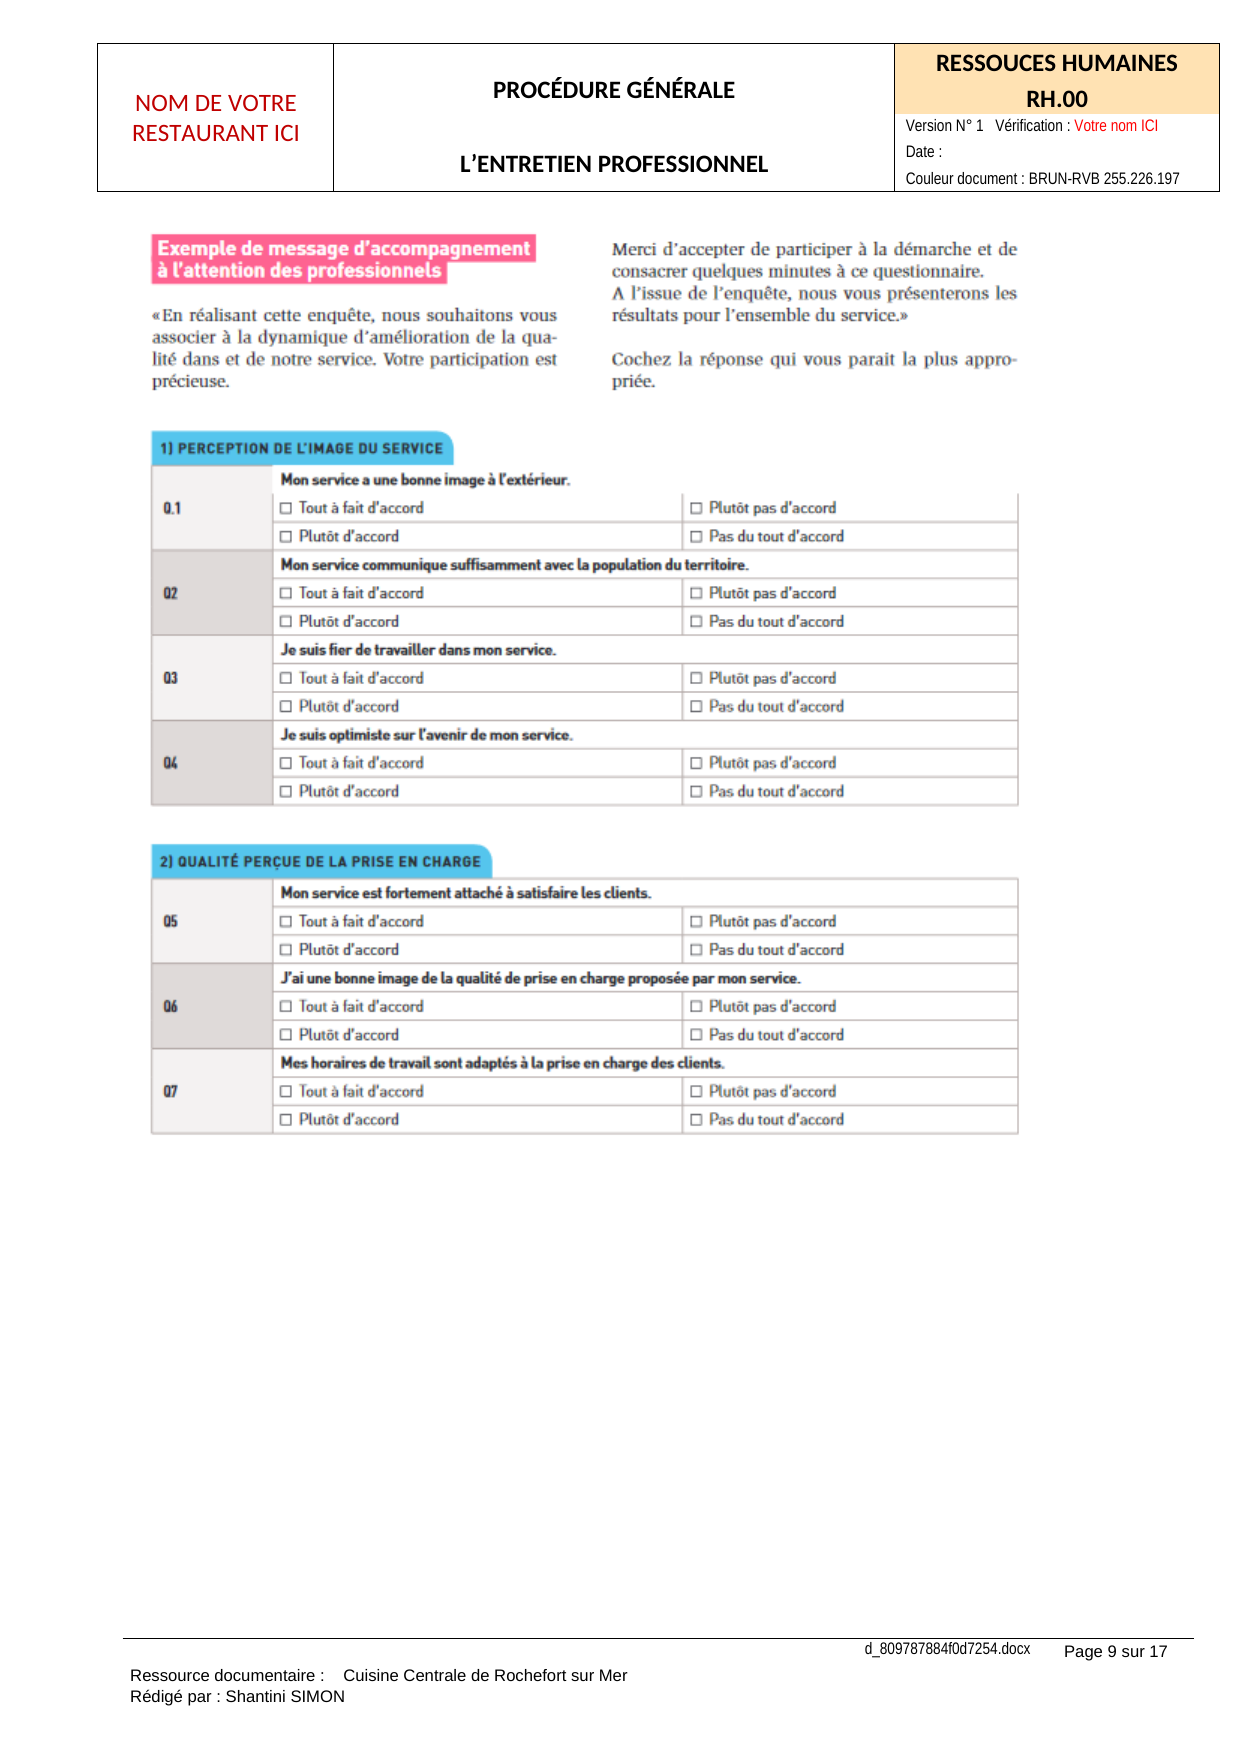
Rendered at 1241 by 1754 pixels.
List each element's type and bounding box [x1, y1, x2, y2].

picture [106, 212, 1052, 1171]
